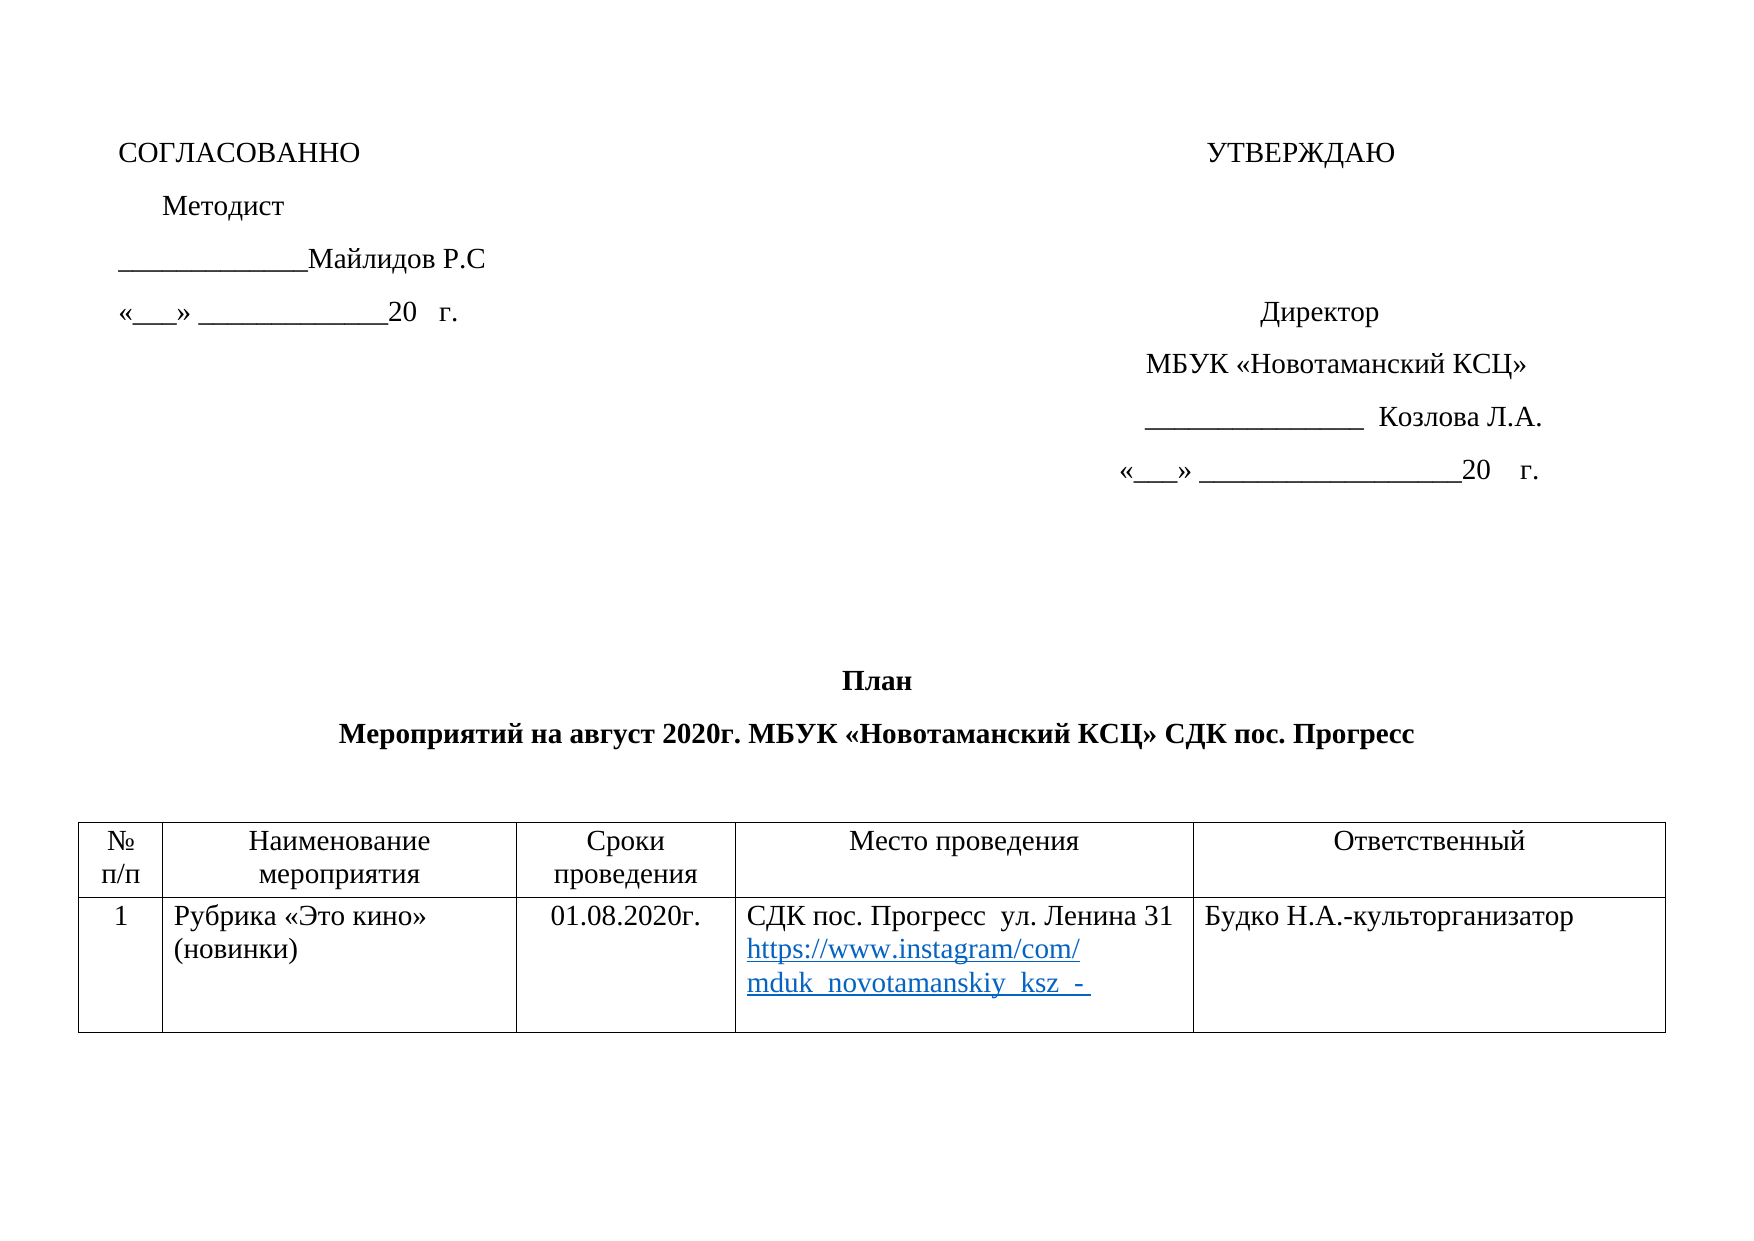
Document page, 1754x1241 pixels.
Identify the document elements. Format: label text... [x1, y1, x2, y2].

text Мероприятий на август 2020г. МБУК «Новотаманский КСЦ» СДК пос. Прогресс [118, 716, 1636, 750]
table_header Наименование мероприятия [163, 823, 516, 897]
text «___» __________________20 г. [118, 452, 1636, 486]
text МБУК «Новотаманский КСЦ» [118, 346, 1636, 380]
table_header Ответственный [1194, 823, 1665, 897]
text План [118, 663, 1636, 697]
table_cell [736, 898, 1193, 1032]
text _______________ Козлова Л.А. [118, 399, 1636, 433]
text «___» _____________20 г. Директор [118, 294, 1636, 327]
text _____________Майлидов Р.С [118, 241, 1636, 274]
table_header № п/п [79, 823, 162, 897]
table_cell 01.08.2020г. [517, 898, 735, 1032]
text Методист [118, 188, 1636, 222]
text СОГЛАСОВАННО УТВЕРЖДАЮ [118, 135, 1636, 169]
table_header Сроки проведения [517, 823, 735, 897]
table_cell 1 [79, 898, 162, 1032]
table_cell Будко Н.А.-культорганизатор [1194, 898, 1665, 1032]
table_header Место проведения [736, 823, 1193, 897]
table_cell Рубрика «Это кино» (новинки) [163, 898, 516, 1032]
